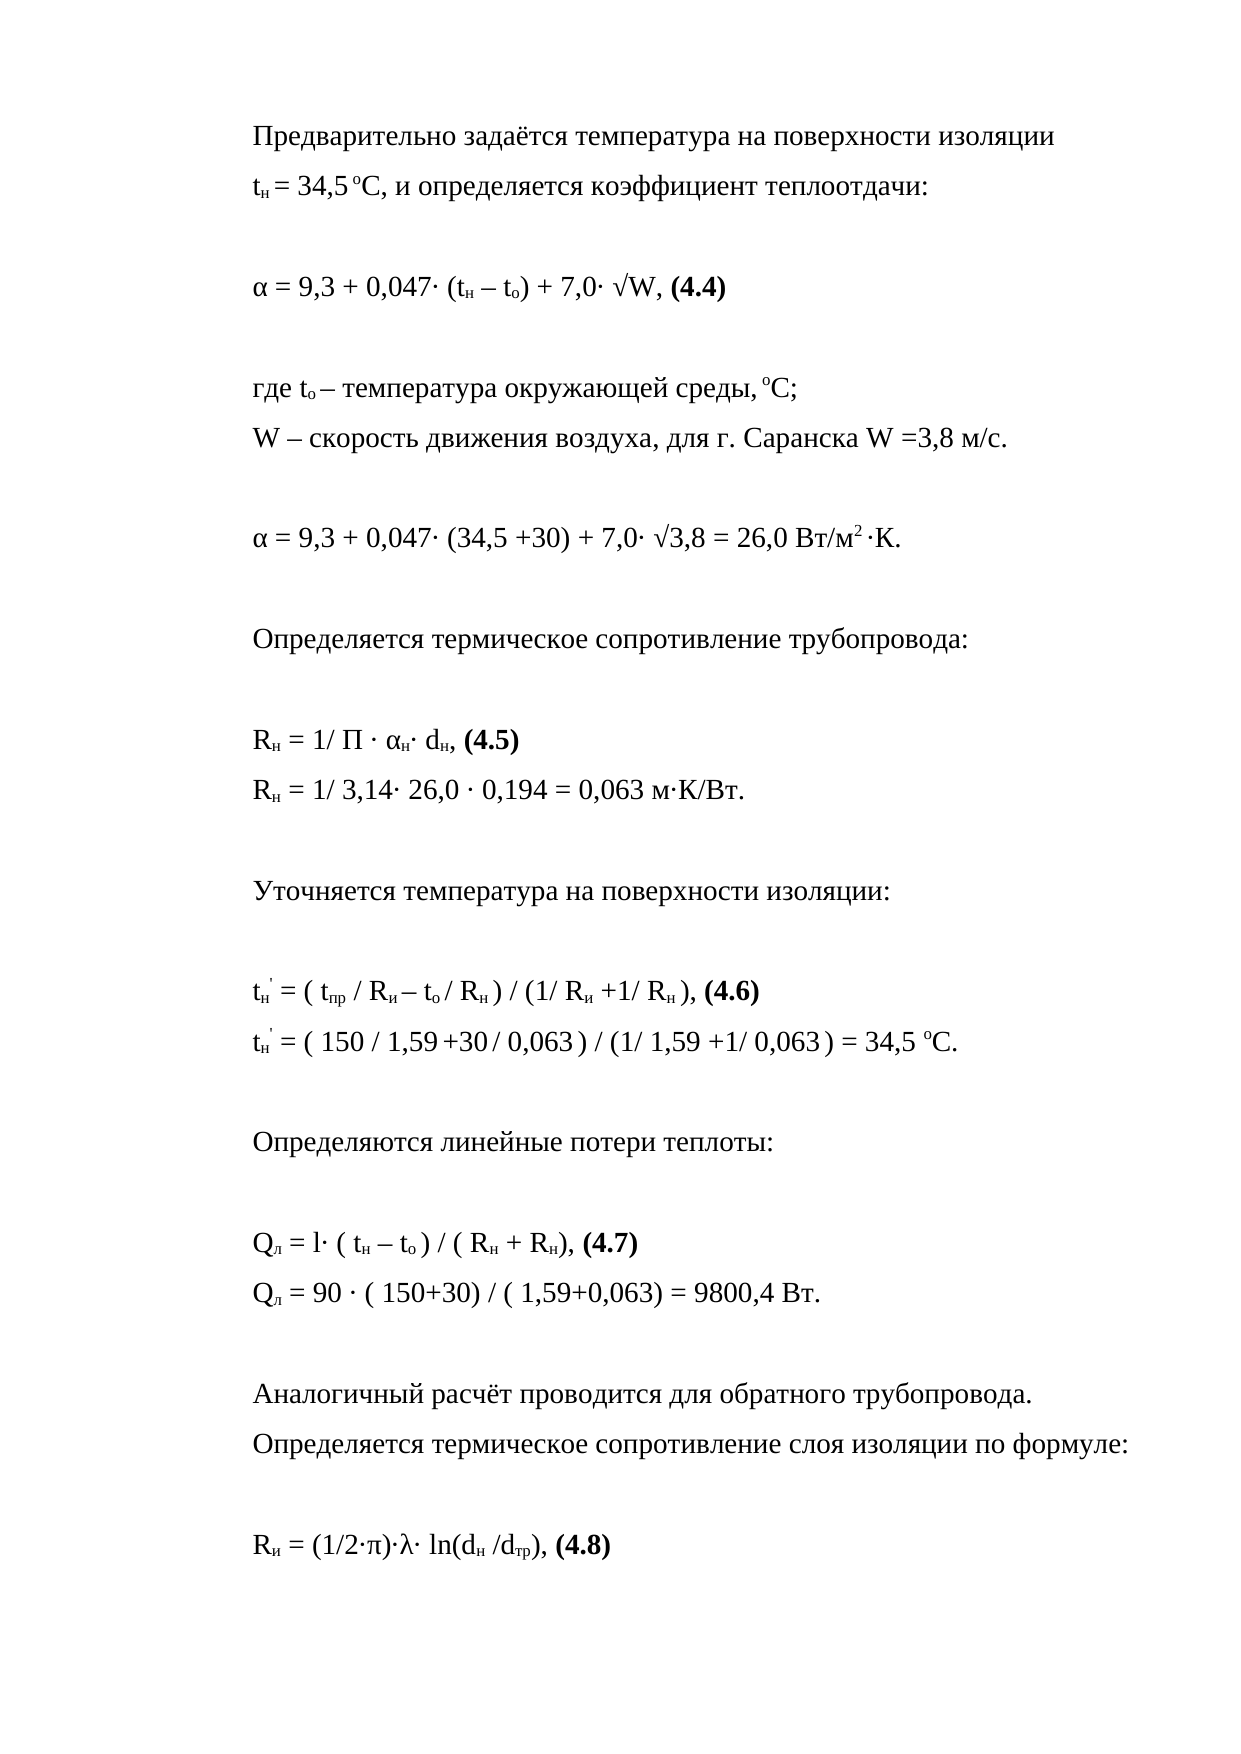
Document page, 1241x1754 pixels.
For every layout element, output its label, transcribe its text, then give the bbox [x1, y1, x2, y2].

text Rн = 1/ 3,14· 26,0 · 0,194 = 0,063 м·К/Вт. [177, 772, 1152, 806]
text Qл = l· ( tн – tо ) / ( Rн + Rн), (4.7) [177, 1225, 1152, 1258]
text Уточняется температура на поверхности изоляции: [177, 873, 1152, 906]
text Предварительно задаётся температура на поверхности изоляции [177, 118, 1152, 152]
text tн = 34,5 оС, и определяется коэффициент теплоотдачи: [177, 168, 1152, 202]
text Rн = 1/ Π · αн· dн, (4.5) [177, 722, 1152, 755]
text Определяется термическое сопротивление трубопровода: [177, 621, 1152, 655]
text tн' = ( 150 / 1,59 +30 / 0,063 ) / (1/ 1,59 +1/ 0,063 ) = 34,5 оС. [177, 1024, 1152, 1057]
text Qл = 90 · ( 150+30) / ( 1,59+0,063) = 9800,4 Вт. [177, 1275, 1152, 1309]
text Rи = (1/2·π)·λ· ln(dн /dтр), (4.8) [177, 1527, 1152, 1560]
text W – скорость движения воздуха, для г. Саранска W =3,8 м/с. [177, 420, 1152, 453]
text Определяется термическое сопротивление слоя изоляции по формуле: [177, 1426, 1152, 1460]
text α = 9,3 + 0,047· (tн – tо) + 7,0· √W, (4.4) [177, 269, 1152, 303]
text Определяются линейные потери теплоты: [177, 1124, 1152, 1158]
text Аналогичный расчёт проводится для обратного трубопровода. [177, 1376, 1152, 1409]
text где tо – температура окружающей среды, оС; [177, 370, 1152, 403]
text α = 9,3 + 0,047· (34,5 +30) + 7,0· √3,8 = 26,0 Вт/м2 ·К. [177, 521, 1152, 554]
text tн' = ( tпр / Rи – tо / Rн ) / (1/ Rи +1/ Rн ), (4.6) [177, 973, 1152, 1007]
